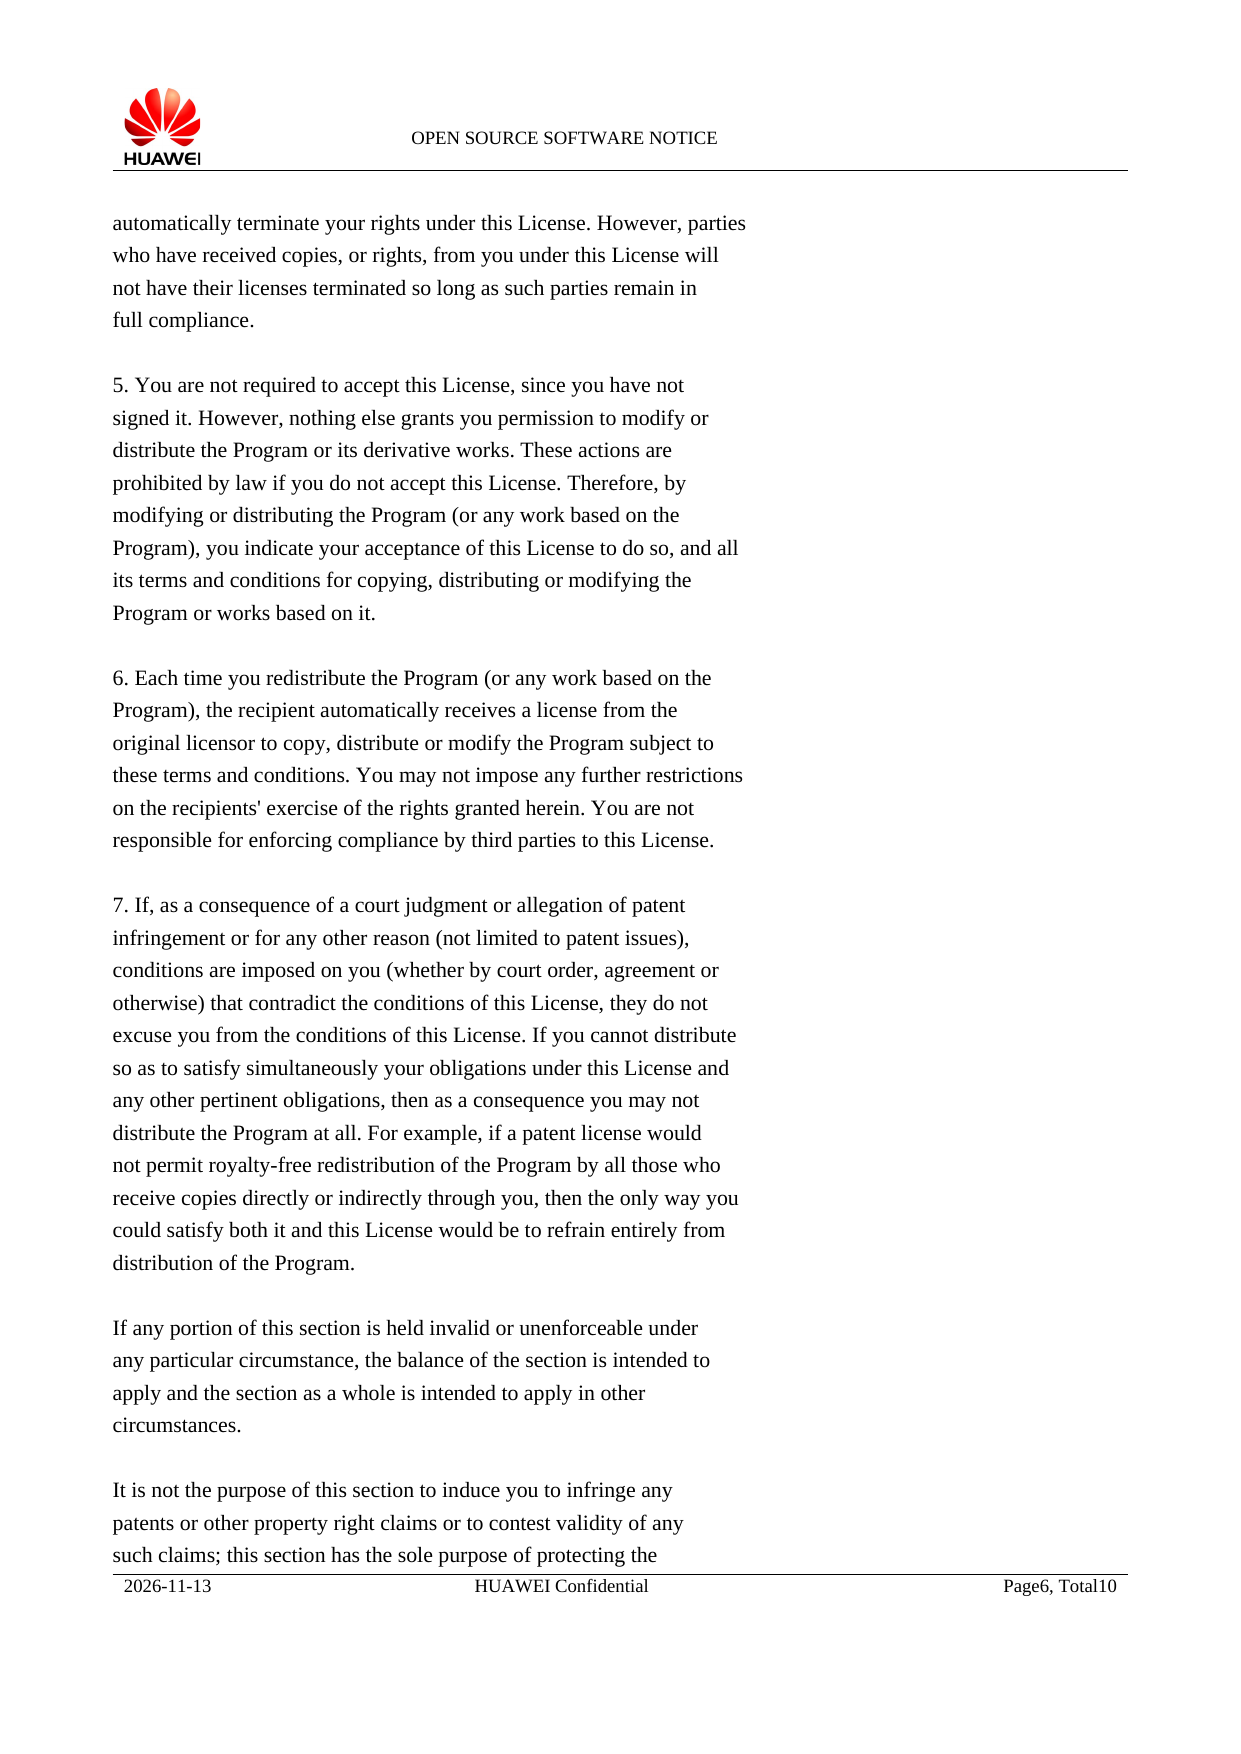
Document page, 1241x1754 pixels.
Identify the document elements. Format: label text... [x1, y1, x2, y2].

picture [124, 88, 201, 165]
